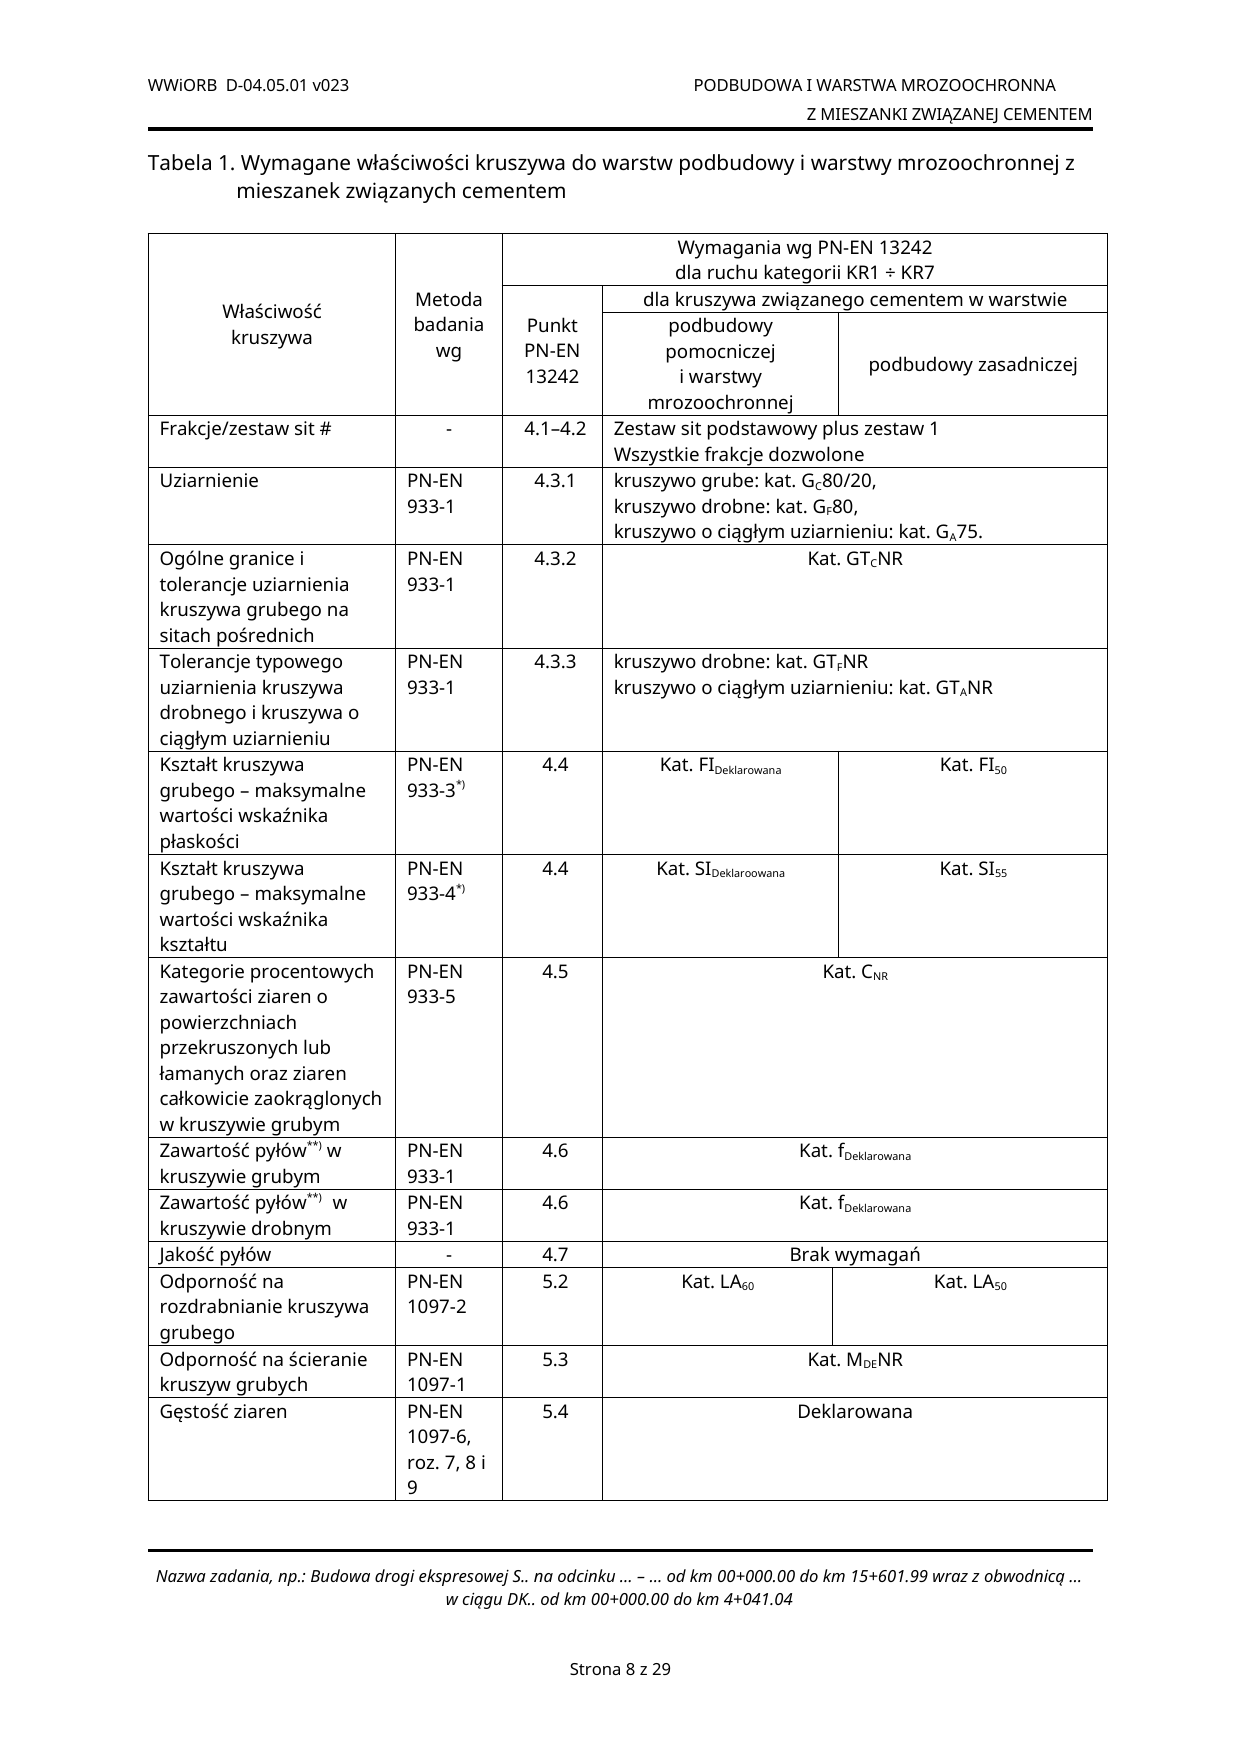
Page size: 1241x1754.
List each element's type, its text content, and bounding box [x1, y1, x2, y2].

table_cell 4.5 [503, 958, 602, 1137]
table_cell Kat. SIDeklaroowana [603, 855, 838, 957]
table_header Wymagania wg PN-EN 13242 dla ruchu kategorii KR1 ÷ KR7 [503, 234, 1107, 285]
table_cell Uziarnienie [149, 468, 395, 544]
table_cell Kat. CNR [603, 958, 1107, 1137]
table_cell 4.1–4.2 [503, 416, 602, 467]
table_cell 5.2 [503, 1268, 602, 1345]
table_cell Odporność na rozdrabnianie kruszywa grubego [149, 1268, 395, 1345]
table_cell Kat. MDENR [603, 1346, 1107, 1397]
table_cell kruszywo grube: kat. GC80/20, kruszywo drobne: kat. GF80, kruszywo o ciągłym uziarnieniu: kat. GA75. [603, 468, 1107, 544]
table_header Właściwość kruszywa [149, 234, 395, 415]
table_cell 5.4 [503, 1398, 602, 1500]
table_cell Brak wymagań [603, 1242, 1107, 1267]
table_cell 4.4 [503, 752, 602, 854]
table_cell Ogólne granice i tolerancje uziarnienia kruszywa grubego na sitach pośrednich [149, 545, 395, 647]
table_cell Kat. FIDeklarowana [603, 752, 838, 854]
table_cell PN-EN 1097-6, roz. 7, 8 i 9 [396, 1398, 502, 1500]
table_cell Jakość pyłów [149, 1242, 395, 1267]
table_cell PN-EN 933-5 [396, 958, 502, 1137]
table_cell Kształt kruszywa grubego – maksymalne wartości wskaźnika płaskości [149, 752, 395, 854]
table_cell 4.6 [503, 1138, 602, 1189]
table_cell Kat. LA60 [603, 1268, 832, 1345]
table_cell PN-EN 1097-2 [396, 1268, 502, 1345]
table_cell Kat. GTCNR [603, 545, 1107, 647]
table_cell 5.3 [503, 1346, 602, 1397]
table_cell Zawartość pyłów**) w kruszywie grubym [149, 1138, 395, 1189]
table_cell 4.3.3 [503, 649, 602, 751]
table_cell Zestaw sit podstawowy plus zestaw 1 Wszystkie frakcje dozwolone [603, 416, 1107, 467]
table_cell Deklarowana [603, 1398, 1107, 1500]
table_cell 4.7 [503, 1242, 602, 1267]
table_cell PN-EN 933-1 [396, 468, 502, 544]
table_cell 4.3.1 [503, 468, 602, 544]
table_cell PN-EN 933-4*) [396, 855, 502, 957]
table_cell 4.6 [503, 1190, 602, 1241]
table_cell - [396, 416, 502, 467]
table_cell Kat. fDeklarowana [603, 1138, 1107, 1189]
table_cell Kat. SI55 [839, 855, 1107, 957]
table_cell PN-EN 933-1 [396, 649, 502, 751]
table_cell PN-EN 1097-1 [396, 1346, 502, 1397]
table_cell 4.3.2 [503, 545, 602, 647]
table_cell Kształt kruszywa grubego – maksymalne wartości wskaźnika kształtu [149, 855, 395, 957]
table_cell PN-EN 933-1 [396, 1138, 502, 1189]
text Tabela 1. Wymagane właściwości kruszywa do warstw podbudowy i warstwy mrozoochronnej z mieszanek związanych cementem [148, 148, 1093, 204]
table_cell Kat. FI50 [839, 752, 1107, 854]
table_cell Kat. LA50 [833, 1268, 1107, 1345]
table_cell kruszywo drobne: kat. GTFNR kruszywo o ciągłym uziarnieniu: kat. GTANR [603, 649, 1107, 751]
table_cell podbudowy zasadniczej [839, 313, 1107, 415]
table_cell Gęstość ziaren [149, 1398, 395, 1500]
table_cell PN-EN 933-1 [396, 545, 502, 647]
table_cell Odporność na ścieranie kruszyw grubych [149, 1346, 395, 1397]
table_cell PN-EN 933-3*) [396, 752, 502, 854]
table_cell 4.4 [503, 855, 602, 957]
table_cell dla kruszywa związanego cementem w warstwie [603, 286, 1107, 312]
table_cell Tolerancje typowego uziarnienia kruszywa drobnego i kruszywa o ciągłym uziarnieniu [149, 649, 395, 751]
table_header Metoda badania wg [396, 234, 502, 415]
table_cell Kategorie procentowych zawartości ziaren o powierzchniach przekruszonych lub łamanych oraz ziaren całkowicie zaokrąglonych w kruszywie grubym [149, 958, 395, 1137]
table_cell Frakcje/zestaw sit # [149, 416, 395, 467]
table_cell podbudowy pomocniczej i warstwy mrozoochronnej [603, 313, 838, 415]
table_cell - [396, 1242, 502, 1267]
table_cell Punkt PN-EN 13242 [503, 286, 602, 415]
table_cell PN-EN 933-1 [396, 1190, 502, 1241]
table_cell Kat. fDeklarowana [603, 1190, 1107, 1241]
table_cell Zawartość pyłów**) w kruszywie drobnym [149, 1190, 395, 1241]
